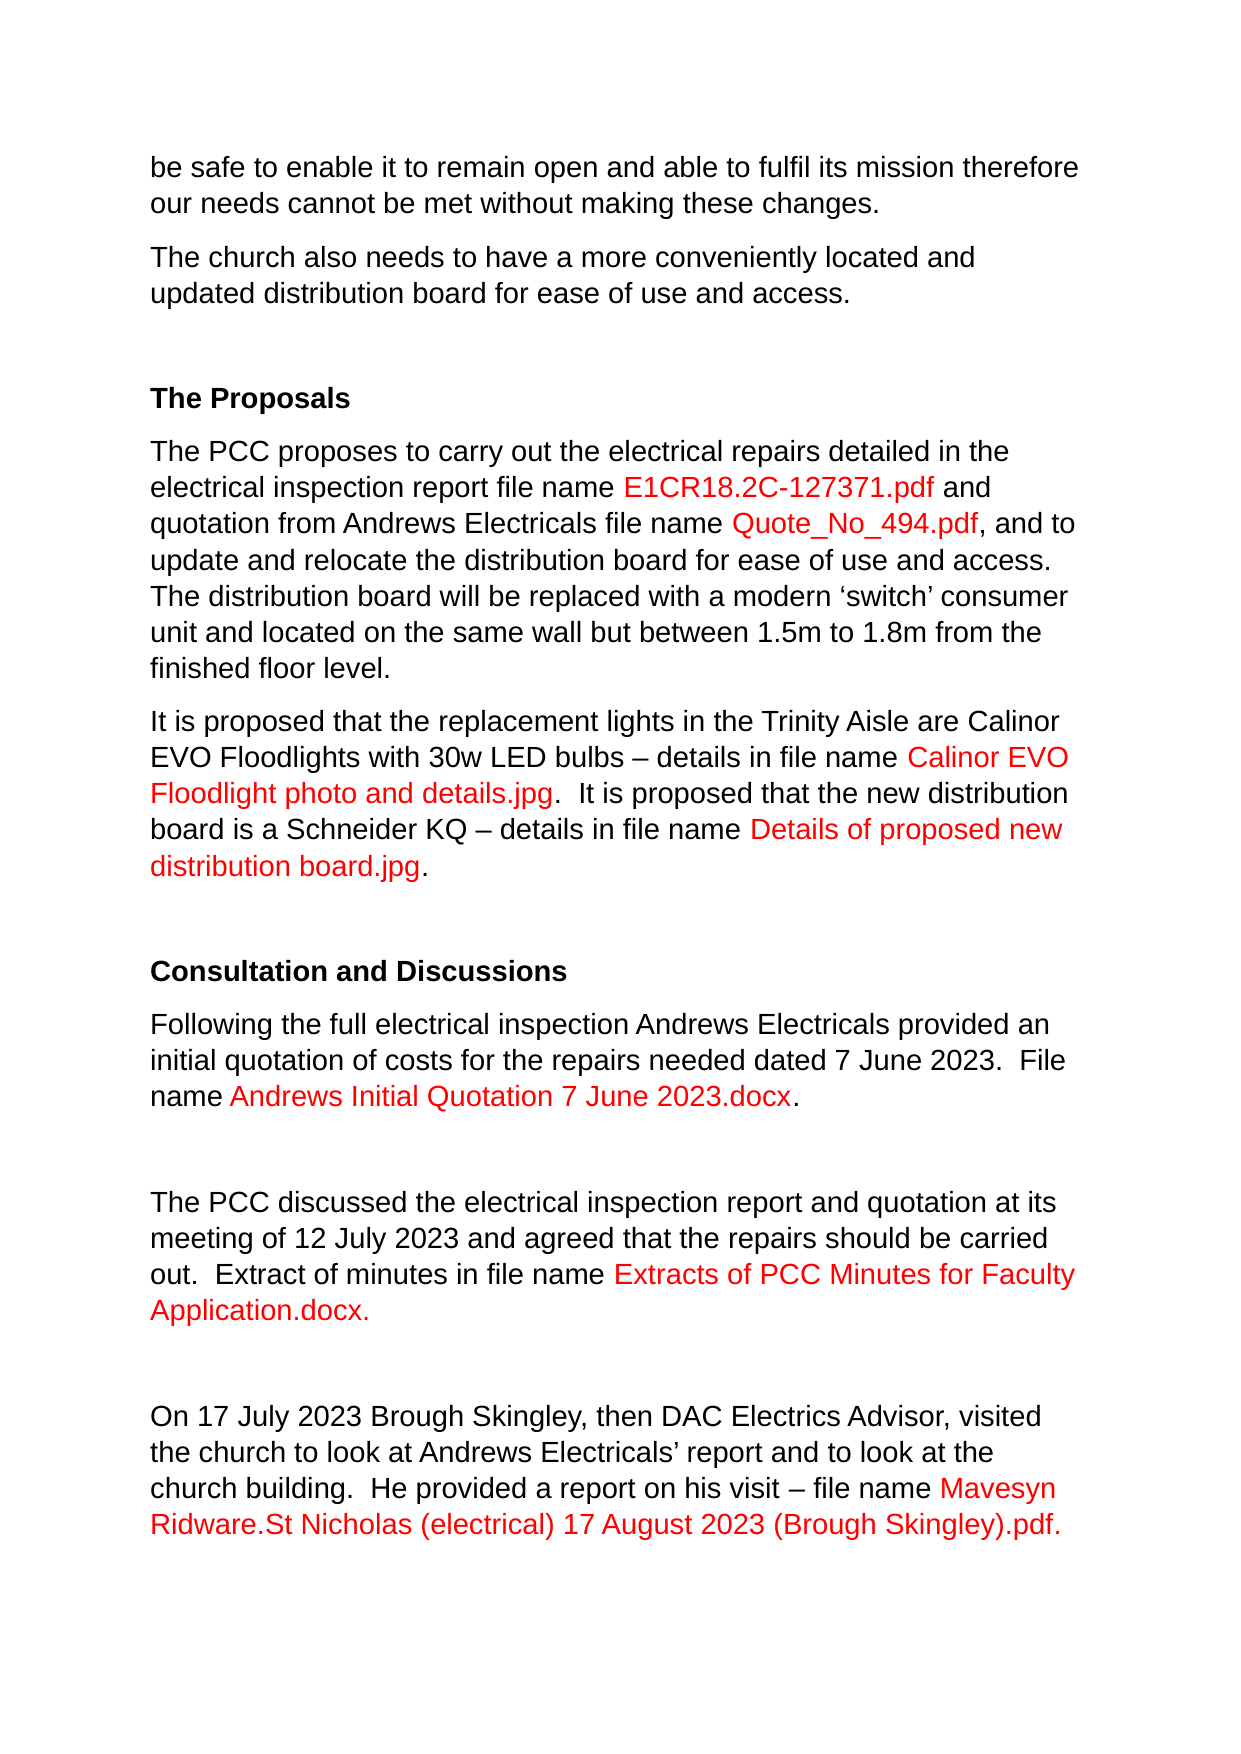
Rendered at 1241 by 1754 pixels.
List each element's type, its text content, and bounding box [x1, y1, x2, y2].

text The Proposals [150, 381, 1090, 415]
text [150, 150, 1090, 220]
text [150, 1399, 1090, 1541]
text The PCC discussed the electrical inspection report and quotation at its meeting of 12 July 2023 and agreed that the repairs should be carried out. Extract of minutes in file name Extracts of PCC Minutes for Faculty Application.docx. [150, 1185, 1090, 1327]
text The PCC proposes to carry out the electrical repairs detailed in the electrical inspection report file name E1CR18.2C-127371.pdf and quotation from Andrews Electricals file name Quote_No_494.pdf, and to update and relocate the distribution board for ease of use and access. The distribution board will be replaced with a modern ‘switch’ consumer unit and located on the same wall but between 1.5m to 1.8m from the finished floor level. [150, 434, 1090, 685]
text Consultation and Discussions [150, 954, 1090, 988]
text Following the full electrical inspection Andrews Electricals provided an initial quotation of costs for the repairs needed dated 7 June 2023. File name Andrews Initial Quotation 7 June 2023.docx. [150, 1007, 1090, 1113]
text It is proposed that the replacement lights in the Trinity Aisle are Calinor EVO Floodlights with 30w LED bulbs – details in file name Calinor EVO Floodlight photo and details.jpg. It is proposed that the new distribution board is a Schneider KQ – details in file name Details of proposed new distribution board.jpg. [150, 704, 1090, 882]
text The church also needs to have a more conveniently located and updated distribution board for ease of use and access. [150, 240, 1090, 309]
